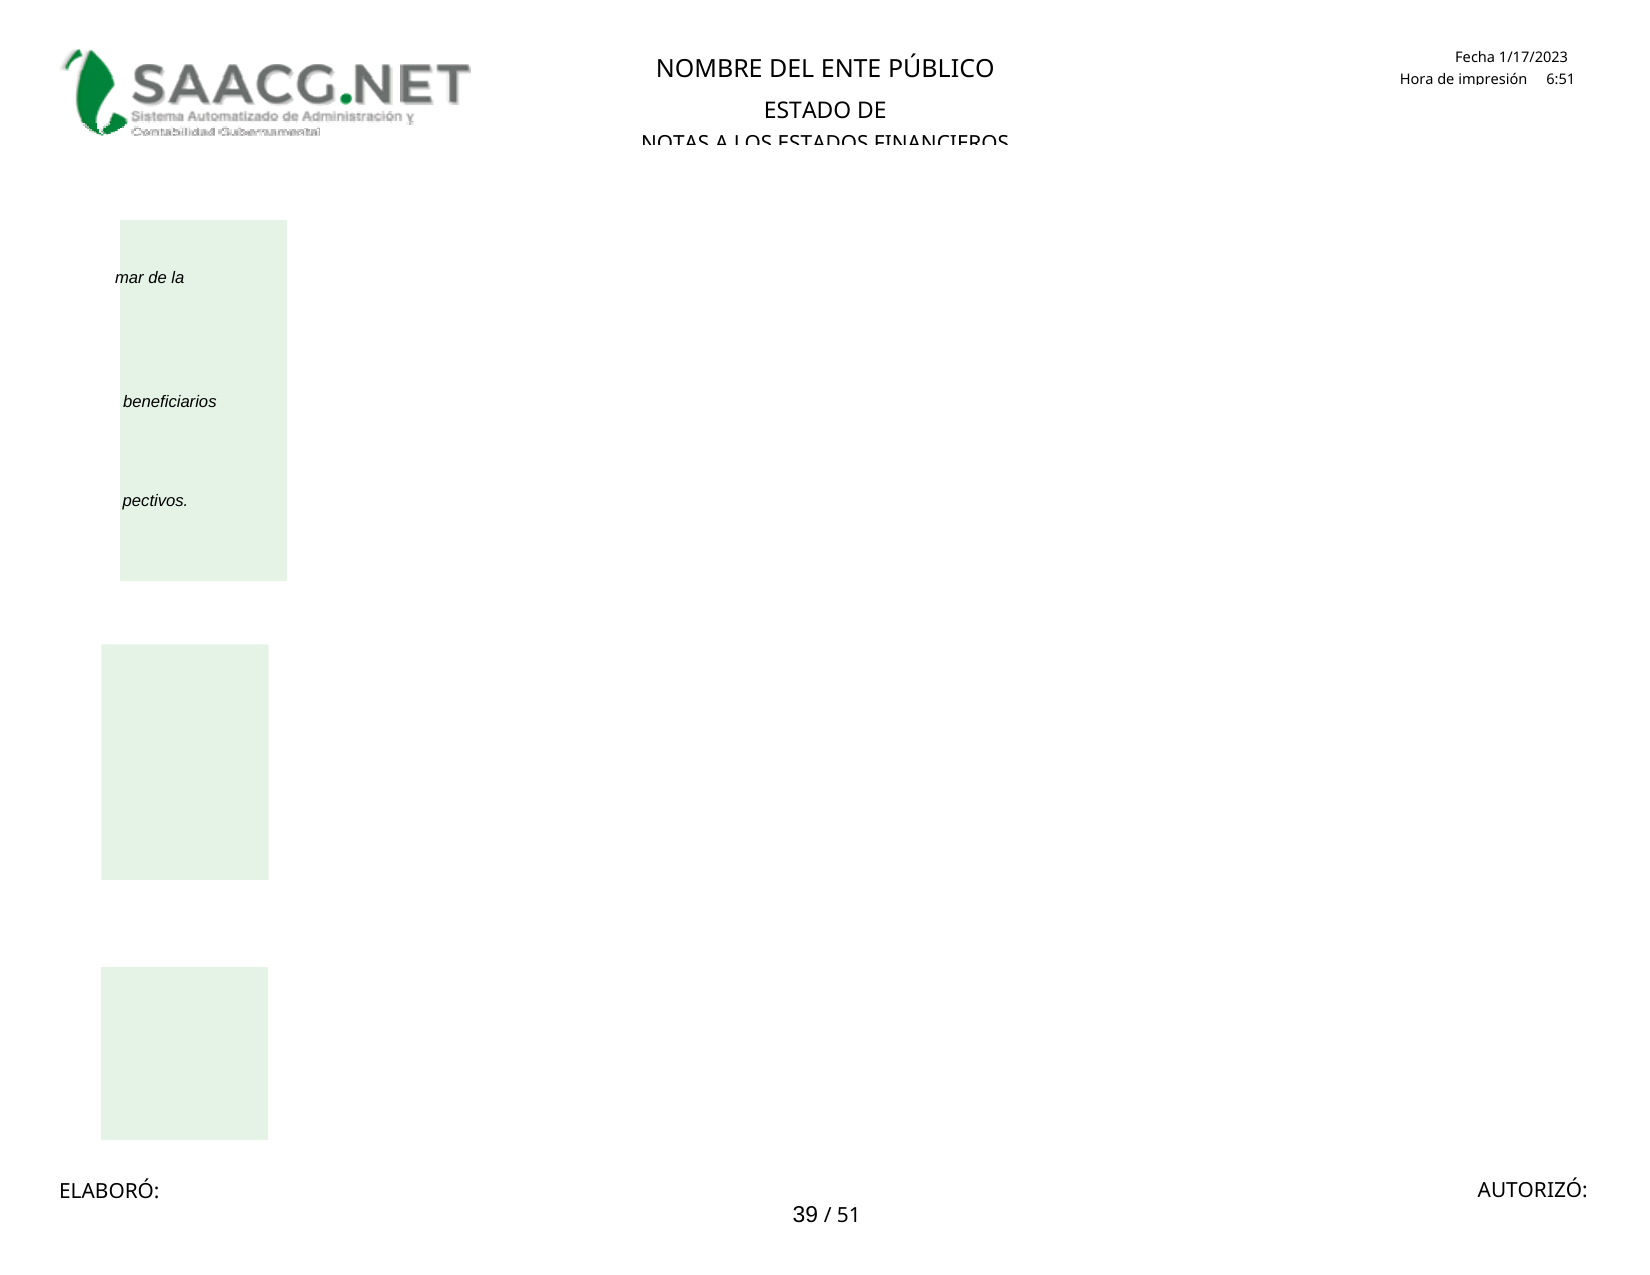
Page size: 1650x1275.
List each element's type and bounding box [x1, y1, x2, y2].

picture [59, 49, 471, 136]
